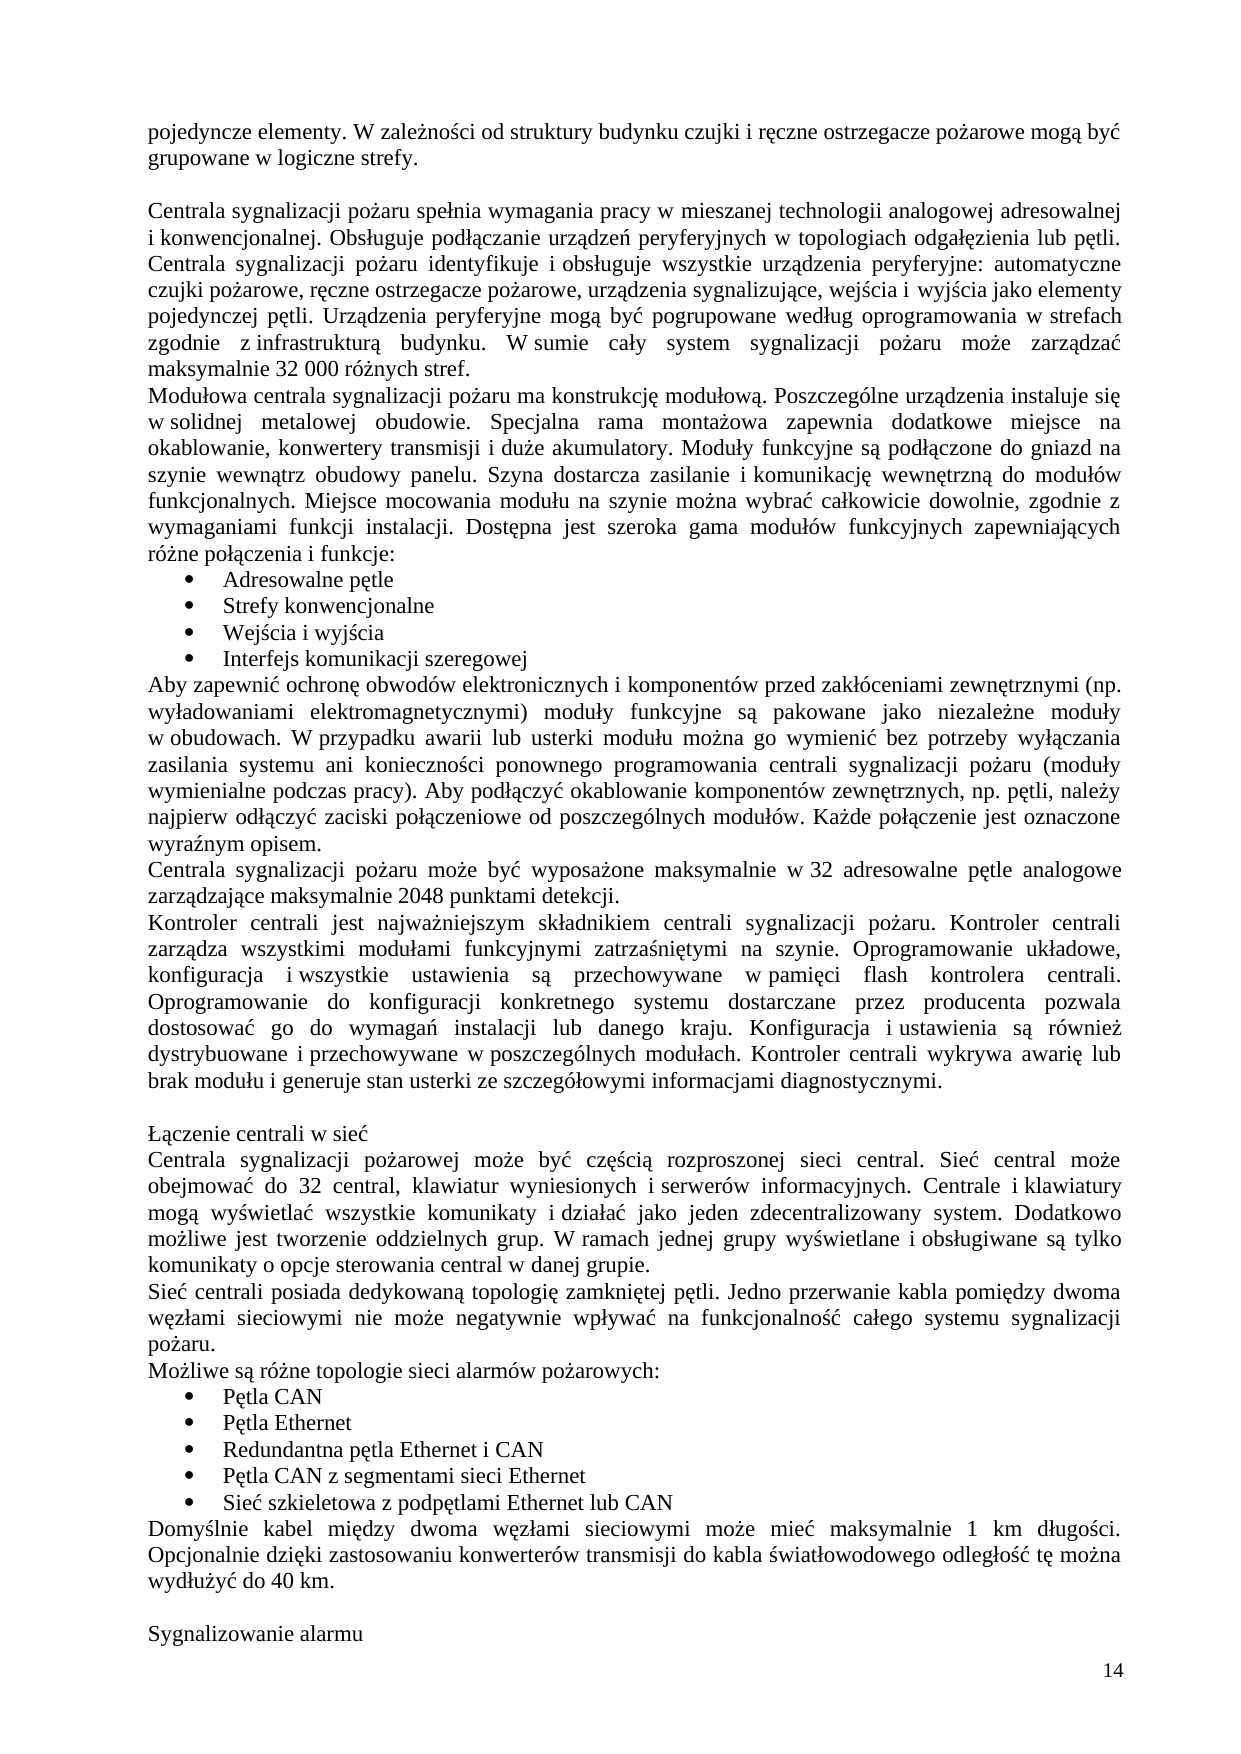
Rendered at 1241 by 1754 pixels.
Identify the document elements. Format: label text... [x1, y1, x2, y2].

text Łączenie centrali w sieć [148, 1119, 1122, 1146]
text Aby zapewnić ochronę obwodów elektronicznych i komponentów przed zakłóceniami zewnętrznymi (np. wyładowaniami elektromagnetycznymi) moduły funkcyjne są pakowane jako niezależne moduły w obudowach. W przypadku awarii lub usterki modułu można go wymienić bez potrzeby wyłączania zasilania systemu ani konieczności ponownego programowania centrali sygnalizacji pożaru (moduły wymienialne podczas pracy). Aby podłączyć okablowanie komponentów zewnętrznych, np. pętli, należy najpierw odłączyć zaciski połączeniowe od poszczególnych modułów. Każde połączenie jest oznaczone wyraźnym opisem. [148, 672, 1122, 856]
text Centrala sygnalizacji pożaru może być wyposażone maksymalnie w 32 adresowalne pętle analogowe zarządzające maksymalnie 2048 punktami detekcji. [148, 856, 1122, 909]
list Pętla CAN [185, 1383, 1122, 1409]
list Redundantna pętla Ethernet i CAN [185, 1436, 1122, 1462]
list Interfejs komunikacji szeregowej [185, 645, 1122, 672]
text Modułowa centrala sygnalizacji pożaru ma konstrukcję modułową. Poszczególne urządzenia instaluje się w solidnej metalowej obudowie. Specjalna rama montażowa zapewnia dodatkowe miejsce na okablowanie, konwertery transmisji i duże akumulatory. Moduły funkcyjne są podłączone do gniazd na szynie wewnątrz obudowy panelu. Szyna dostarcza zasilanie i komunikację wewnętrzną do modułów funkcjonalnych. Miejsce mocowania modułu na szynie można wybrać całkowicie dowolnie, zgodnie z wymaganiami funkcji instalacji. Dostępna jest szeroka gama modułów funkcyjnych zapewniających różne połączenia i funkcje: [148, 382, 1122, 566]
text Domyślnie kabel między dwoma węzłami sieciowymi może mieć maksymalnie 1 km długości. Opcjonalnie dzięki zastosowaniu konwerterów transmisji do kabla światłowodowego odległość tę można wydłużyć do 40 km. [148, 1515, 1122, 1594]
list Pętla Ethernet [185, 1409, 1122, 1436]
list Strefy konwencjonalne [185, 592, 1122, 619]
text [148, 118, 1122, 171]
list Adresowalne pętle [185, 566, 1122, 592]
text Możliwe są różne topologie sieci alarmów pożarowych: [148, 1357, 1122, 1383]
text Centrala sygnalizacji pożarowej może być częścią rozproszonej sieci central. Sieć central może obejmować do 32 central, klawiatur wyniesionych i serwerów informacyjnych. Centrale i klawiatury mogą wyświetlać wszystkie komunikaty i działać jako jeden zdecentralizowany system. Dodatkowo możliwe jest tworzenie oddzielnych grup. W ramach jednej grupy wyświetlane i obsługiwane są tylko komunikaty o opcje sterowania central w danej grupie. [148, 1146, 1122, 1278]
text Sieć centrali posiada dedykowaną topologię zamkniętej pętli. Jedno przerwanie kabla pomiędzy dwoma węzłami sieciowymi nie może negatywnie wpływać na funkcjonalność całego systemu sygnalizacji pożaru. [148, 1278, 1122, 1357]
text Sygnalizowanie alarmu [148, 1620, 1122, 1647]
text Kontroler centrali jest najważniejszym składnikiem centrali sygnalizacji pożaru. Kontroler centrali zarządza wszystkimi modułami funkcyjnymi zatrzaśniętymi na szynie. Oprogramowanie układowe, konfiguracja i wszystkie ustawienia są przechowywane w pamięci flash kontrolera centrali. Oprogramowanie do konfiguracji konkretnego systemu dostarczane przez producenta pozwala dostosować go do wymagań instalacji lub danego kraju. Konfiguracja i ustawienia są również dystrybuowane i przechowywane w poszczególnych modułach. Kontroler centrali wykrywa awarię lub brak modułu i generuje stan usterki ze szczegółowymi informacjami diagnostycznymi. [148, 909, 1122, 1093]
list Sieć szkieletowa z podpętlami Ethernet lub CAN [185, 1488, 1122, 1515]
list Pętla CAN z segmentami sieci Ethernet [185, 1462, 1122, 1488]
text Centrala sygnalizacji pożaru spełnia wymagania pracy w mieszanej technologii analogowej adresowalnej i konwencjonalnej. Obsługuje podłączanie urządzeń peryferyjnych w topologiach odgałęzienia lub pętli. Centrala sygnalizacji pożaru identyfikuje i obsługuje wszystkie urządzenia peryferyjne: automatyczne czujki pożarowe, ręczne ostrzegacze pożarowe, urządzenia sygnalizujące, wejścia i wyjścia jako elementy pojedynczej pętli. Urządzenia peryferyjne mogą być pogrupowane według oprogramowania w strefach zgodnie z infrastrukturą budynku. W sumie cały system sygnalizacji pożaru może zarządzać maksymalnie 32 000 różnych stref. [148, 197, 1122, 382]
list Wejścia i wyjścia [185, 619, 1122, 645]
